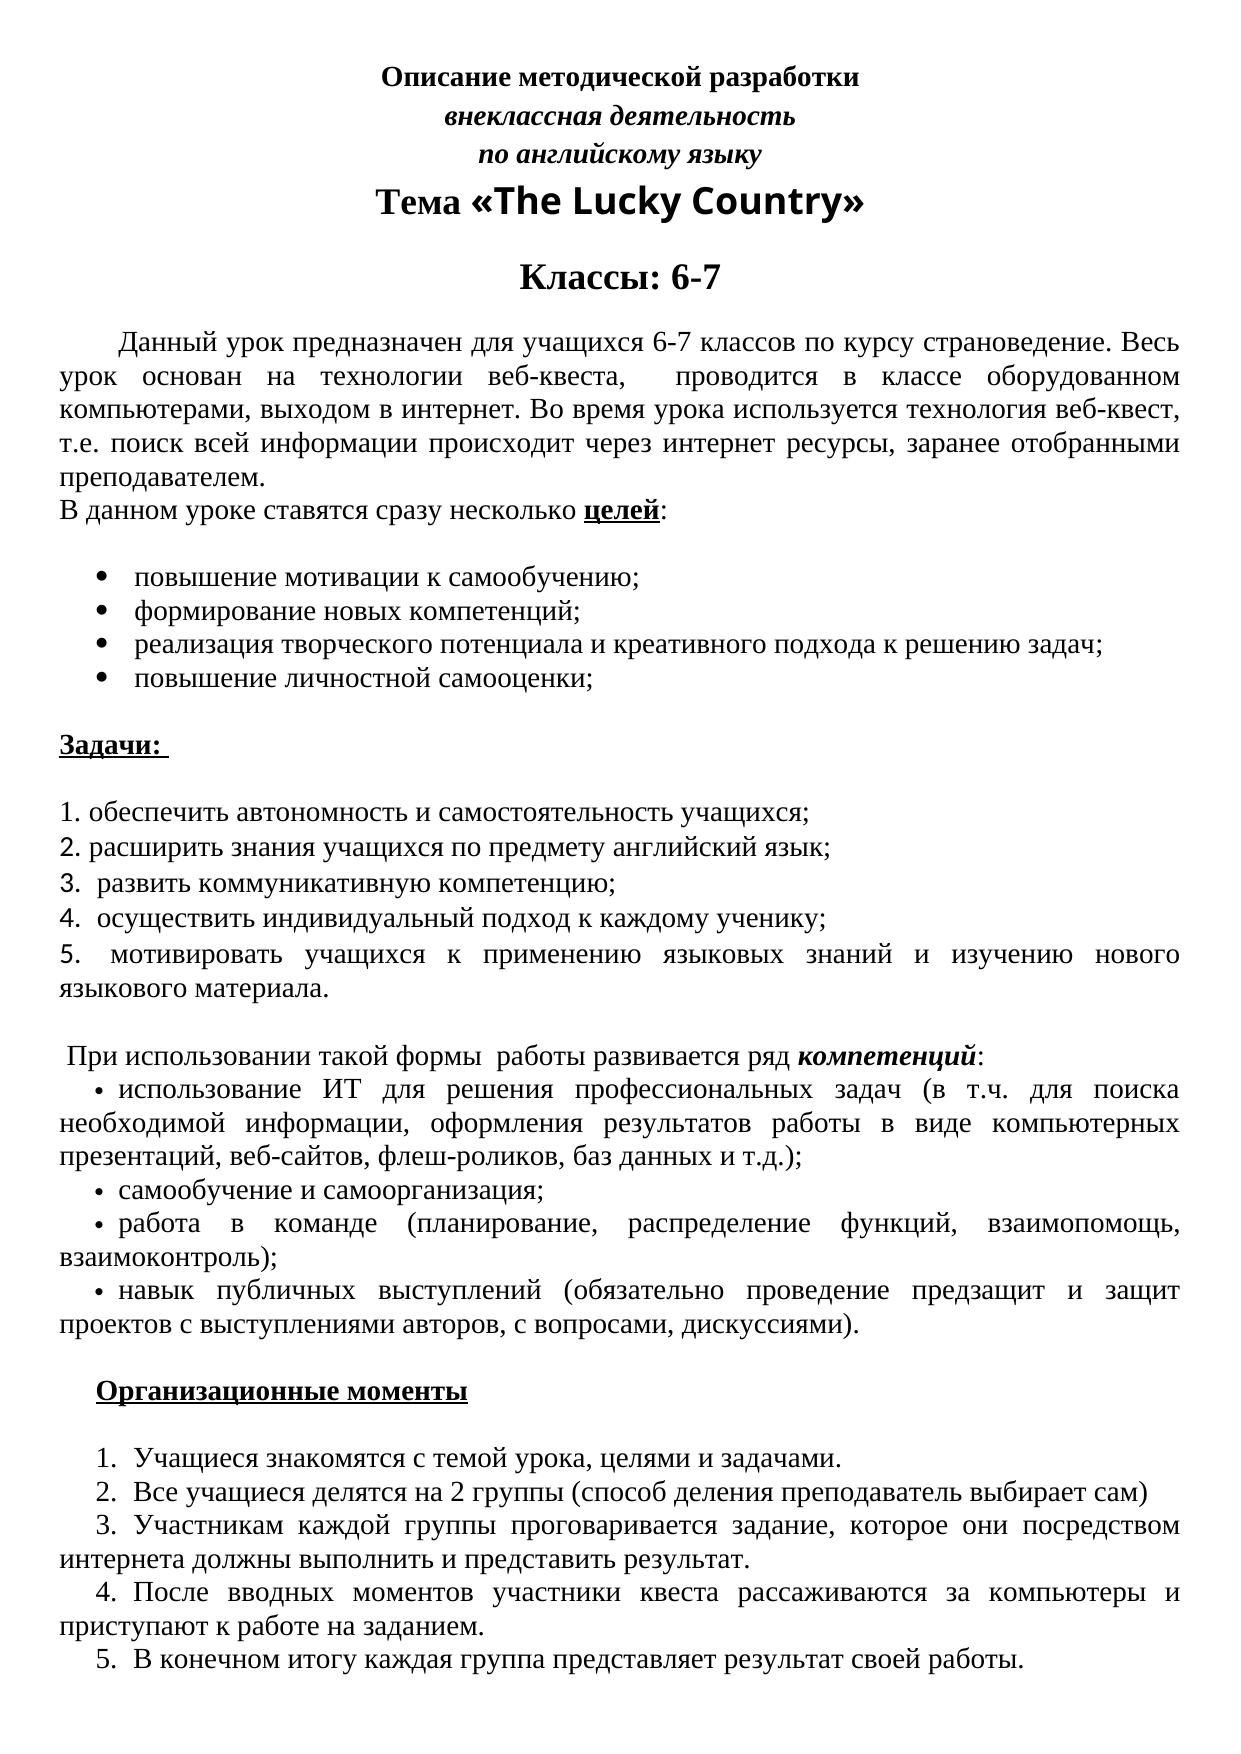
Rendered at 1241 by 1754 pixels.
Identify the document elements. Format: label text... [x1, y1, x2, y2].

text Классы: 6-7 [59, 254, 1181, 297]
list В конечном итогу каждая группа представляет результат своей работы. [59, 1641, 1181, 1675]
list самообучение и самоорганизация; [59, 1172, 1181, 1205]
list повышение личностной самооценки; [97, 660, 1181, 694]
list расширить знания учащихся по предмету английский язык; [59, 828, 1181, 864]
text Данный урок предназначен для учащихся 6-7 классов по курсу страноведение. Весь урок основан на технологии веб-квеста, проводится в классе оборудованном компьютерами, выходом в интернет. Во время урока используется технология веб-квест, т.е. поиск всей информации происходит через интернет ресурсы, заранее отобранными преподавателем. [59, 324, 1181, 492]
list После вводных моментов участники квеста рассаживаются за компьютеры и приступают к работе на заданием. [59, 1574, 1181, 1641]
list Учащиеся знакомятся с темой урока, целями и задачами. [59, 1440, 1181, 1474]
text по английскому языку [59, 136, 1181, 170]
list развить коммуникативную компетенцию; [59, 864, 1181, 899]
text В данном уроке ставятся сразу несколько целей: [59, 492, 1181, 526]
text Описание методической разработки [59, 59, 1181, 93]
list формирование новых компетенций; [97, 593, 1181, 627]
text Тема «The Lucky Country» [59, 175, 1181, 226]
list обеспечить автономность и самостоятельность учащихся; [59, 794, 1181, 828]
list работа в команде (планирование, распределение функций, взаимопомощь, взаимоконтроль); [59, 1205, 1181, 1272]
list Участникам каждой группы проговаривается задание, которое они посредством интернета должны выполнить и представить результат. [59, 1507, 1181, 1574]
text Организационные моменты [95, 1373, 1181, 1407]
text внеклассная деятельность [59, 98, 1181, 131]
list мотивировать учащихся к применению языковых знаний и изучению нового языкового материала. [59, 935, 1181, 1004]
text Задачи: [59, 727, 1181, 761]
list осуществить индивидуальный подход к каждому ученику; [59, 899, 1181, 935]
list навык публичных выступлений (обязательно проведение предзащит и защит проектов с выступлениями авторов, с вопросами, дискуссиями). [59, 1272, 1181, 1339]
list использование ИТ для решения профессиональных задач (в т.ч. для поиска необходимой информации, оформления результатов работы в виде компьютерных презентаций, веб-сайтов, флеш-роликов, баз данных и т.д.); [59, 1071, 1181, 1172]
list повышение мотивации к самообучению; [97, 559, 1181, 593]
text При использовании такой формы работы развивается ряд компетенций: [59, 1038, 1181, 1071]
list реализация творческого потенциала и креативного подхода к решению задач; [97, 627, 1181, 660]
list Все учащиеся делятся на 2 группы (способ деления преподаватель выбирает сам) [59, 1474, 1181, 1507]
